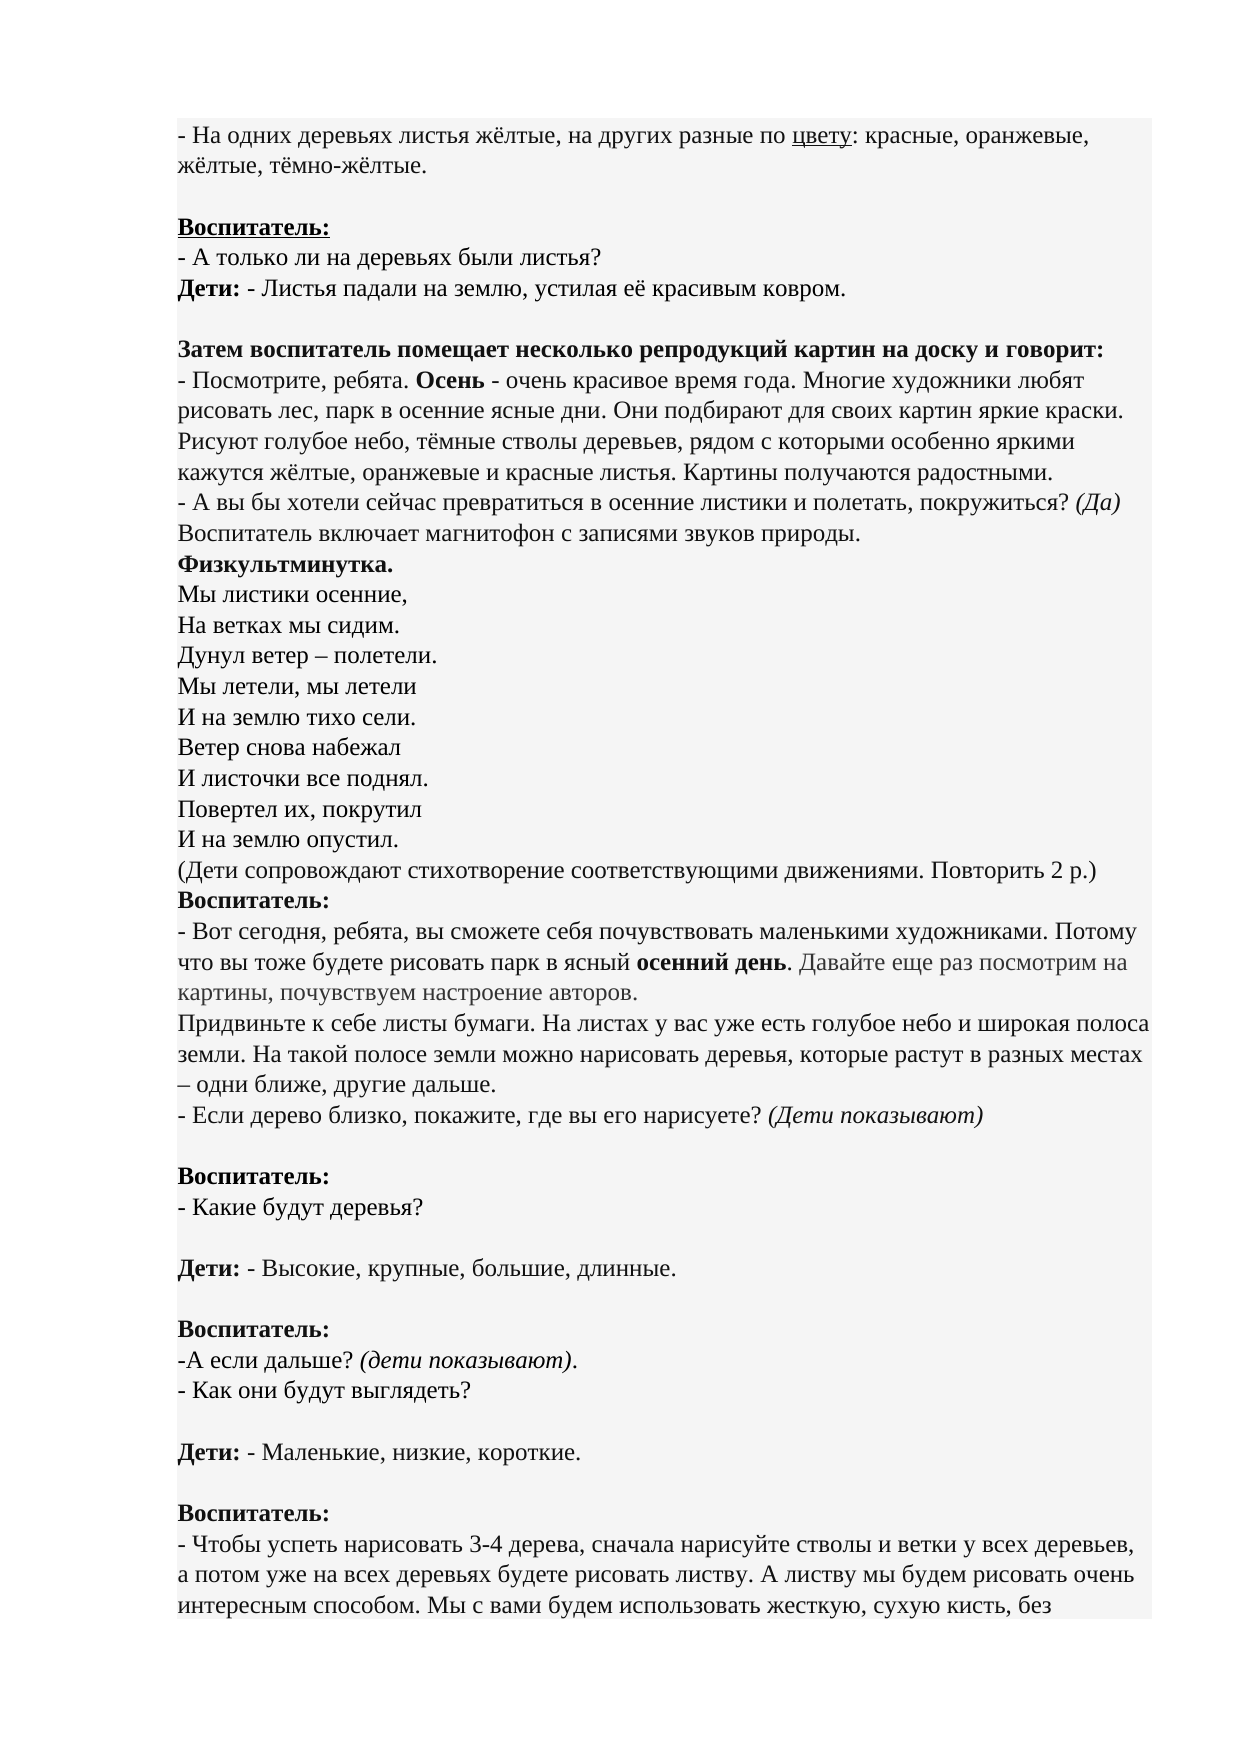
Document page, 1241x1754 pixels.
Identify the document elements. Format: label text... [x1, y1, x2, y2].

text - Какие будут деревья? [177, 1190, 1152, 1221]
text - Как они будут выглядеть? [177, 1374, 1152, 1404]
text Воспитатель: [177, 1312, 1152, 1343]
text Воспитатель: [177, 1496, 1152, 1527]
text Дунул ветер – полетели. [177, 639, 1152, 669]
text Воспитатель: [177, 210, 1152, 241]
text Мы листики осенние, [177, 577, 1152, 608]
text Дети: - Маленькие, низкие, короткие. [177, 1435, 1152, 1466]
text И на землю тихо сели. [177, 700, 1152, 731]
text -А если дальше? (дети показывают). [177, 1343, 1152, 1374]
text И листочки все поднял. [177, 761, 1152, 792]
text Мы летели, мы летели [177, 669, 1152, 700]
text - А только ли на деревьях были листья? [177, 241, 1152, 271]
text И на землю опустил. [177, 822, 1152, 853]
text На ветках мы сидим. [177, 608, 1152, 639]
text (Дети сопровождают стихотворение соответствующими движениями. Повторить 2 р.) [177, 853, 1152, 884]
text Повертел их, покрутил [177, 792, 1152, 822]
text Придвиньте к себе листы бумаги. На листах у вас уже есть голубое небо и широкая полоса земли. На такой полосе земли можно нарисовать деревья, которые растут в разных местах – одни ближе, другие дальше. [177, 1006, 1152, 1098]
text - А вы бы хотели сейчас превратиться в осенние листики и полетать, покружиться? (Да) [177, 486, 1152, 516]
text Затем воспитатель помещает несколько репродукций картин на доску и говорит: [177, 332, 1152, 363]
text Физкультминутка. [177, 547, 1152, 577]
text - На одних деревьях листья жёлтые, на других разные по цвету: красные, оранжевые, жёлтые, тёмно-жёлтые. [177, 118, 1152, 179]
text Воспитатель включает магнитофон с записями звуков природы. [177, 516, 1152, 547]
text Воспитатель: [177, 884, 1152, 914]
text Воспитатель: [177, 1159, 1152, 1190]
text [177, 1527, 1152, 1619]
text - Вот сегодня, ребята, вы сможете себя почувствовать маленькими художниками. Потому что вы тоже будете рисовать парк в ясный осенний день. Давайте еще раз посмотрим на картины, почувствуем настроение авторов. [177, 914, 1152, 1006]
text - Если дерево близко, покажите, где вы его нарисуете? (Дети показывают) [177, 1098, 1152, 1129]
text Ветер снова набежал [177, 731, 1152, 761]
text Дети: - Листья падали на землю, устилая её красивым ковром. [177, 271, 1152, 302]
text Дети: - Высокие, крупные, большие, длинные. [177, 1251, 1152, 1282]
text - Посмотрите, ребята. Осень - очень красивое время года. Многие художники любят рисовать лес, парк в осенние ясные дни. Они подбирают для своих картин яркие краски. Рисуют голубое небо, тёмные стволы деревьев, рядом с которыми особенно яркими кажутся жёлтые, оранжевые и красные листья. Картины получаются радостными. [177, 363, 1152, 486]
